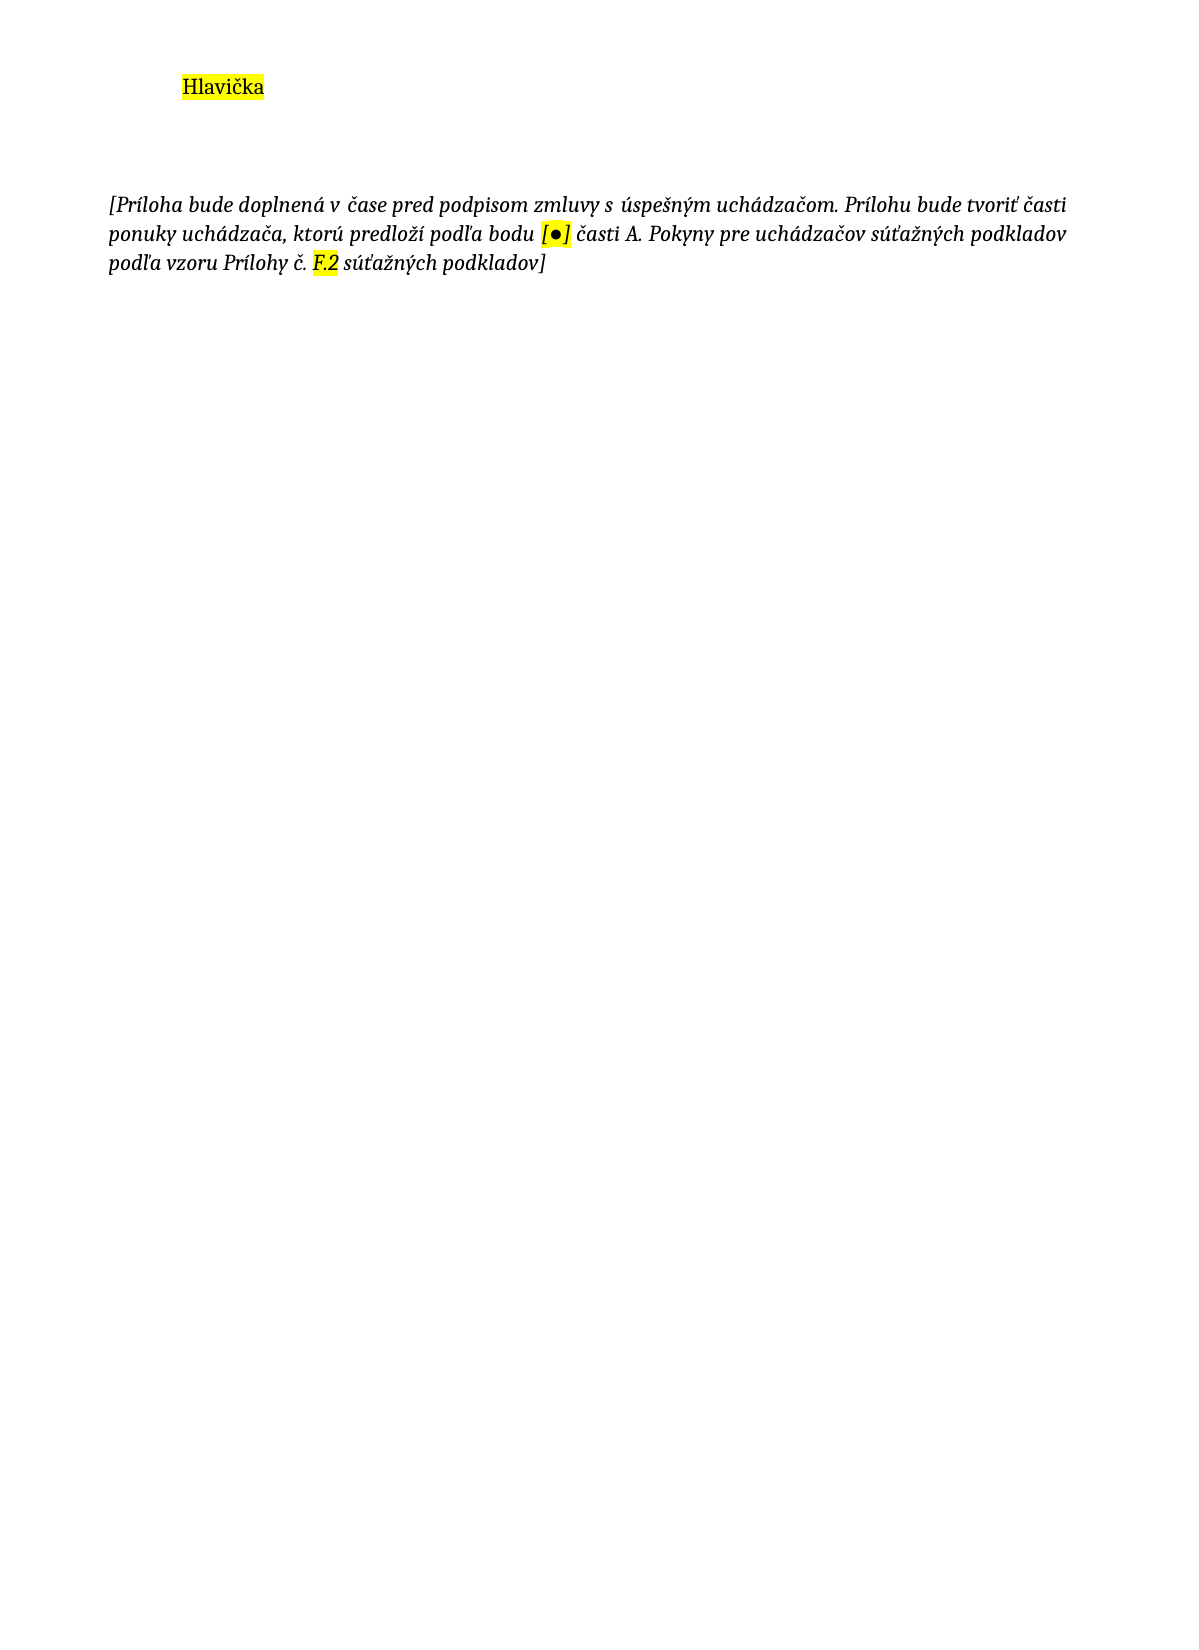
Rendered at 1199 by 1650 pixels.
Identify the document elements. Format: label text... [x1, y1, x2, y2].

text [Príloha bude doplnená v čase pred podpisom zmluvy s úspešným uchádzačom. Prílohu bude tvoriť časti ponuky uchádzača, ktorú predloží podľa bodu [●] časti A. Pokyny pre uchádzačov súťažných podkladov podľa vzoru Prílohy č. F.2 súťažných podkladov] [108, 192, 1070, 276]
